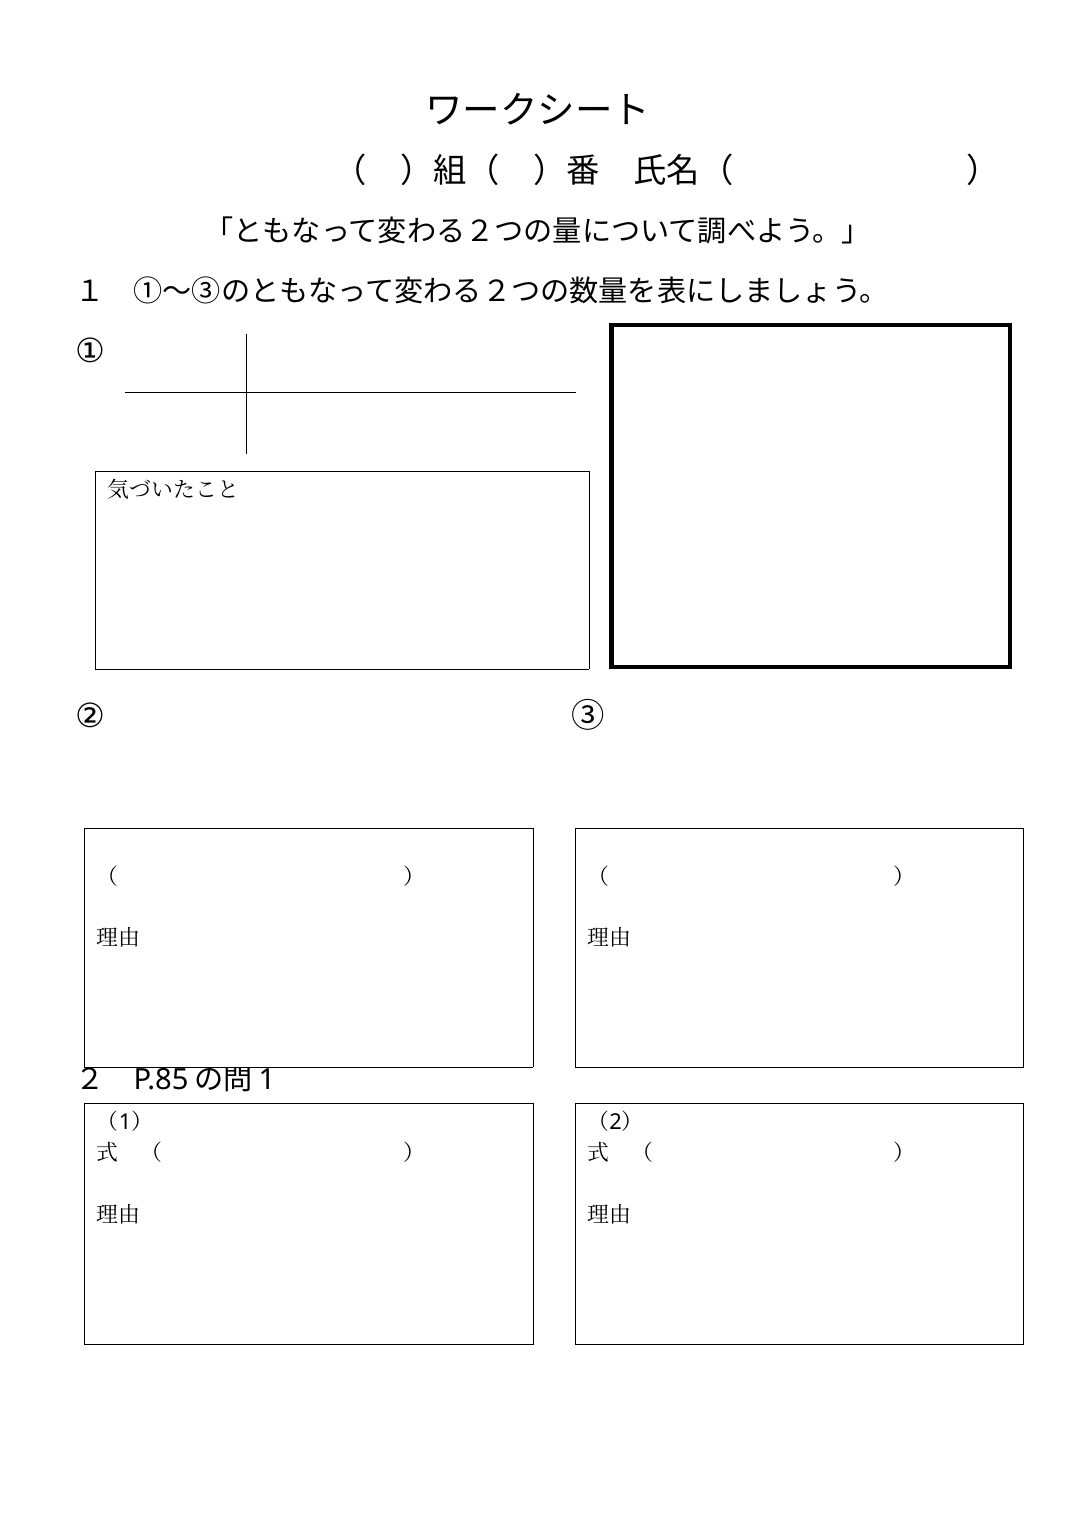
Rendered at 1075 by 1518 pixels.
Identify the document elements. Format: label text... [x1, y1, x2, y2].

text ワークシート [75, 77, 1000, 137]
text １ ①～③のともなって変わる２つの数量を表にしましょう。 [75, 259, 1000, 319]
text 「ともなって変わる２つの量について調べよう。」 [75, 198, 1000, 259]
text （ ）組（ ）番 氏名（ ） [75, 137, 1000, 198]
text ① [75, 319, 1000, 380]
text ② ③ [75, 683, 1000, 744]
text ２ P.85の問1 [75, 1047, 1000, 1107]
